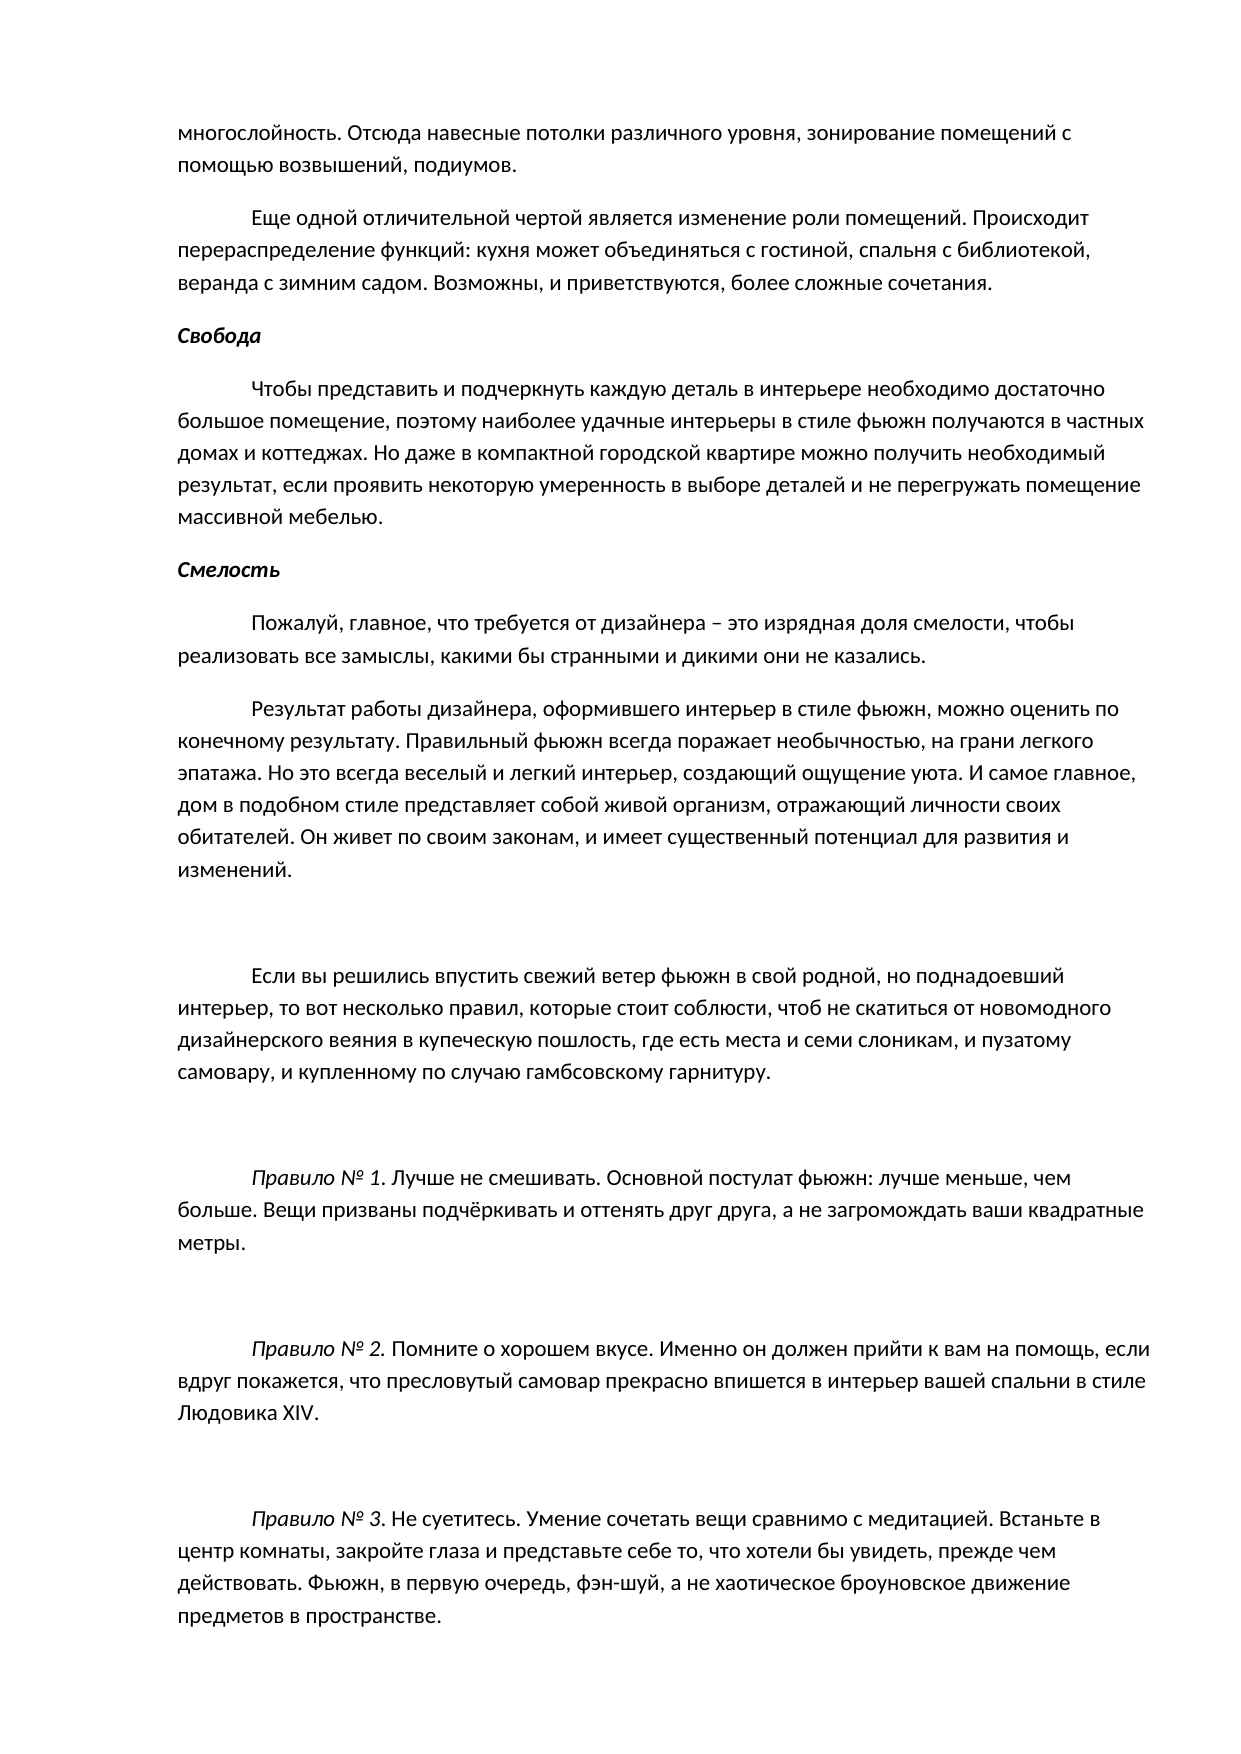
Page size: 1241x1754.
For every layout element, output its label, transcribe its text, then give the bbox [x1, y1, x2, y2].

text Пожалуй, главное, что требуется от дизайнера – это изрядная доля смелости, чтобы реализовать все замыслы, какими бы странными и дикими они не казались. [177, 608, 1152, 669]
text Правило № 1. Лучше не смешивать. Основной постулат фьюжн: лучше меньше, чем больше. Вещи призваны подчёркивать и оттенять друг друга, а не загромождать ваши квадратные метры. [177, 1163, 1152, 1256]
text Еще одной отличительной чертой является изменение роли помещений. Происходит перераспределение функций: кухня может объединяться с гостиной, спальня с библиотекой, веранда с зимним садом. Возможны, и приветствуются, более сложные сочетания. [177, 203, 1152, 296]
text Свобода [177, 321, 1152, 349]
text Если вы решились впустить свежий ветер фьюжн в свой родной, но поднадоевший интерьер, то вот несколько правил, которые стоит соблюсти, чтоб не скатиться от новомодного дизайнерского веяния в купеческую пошлость, где есть места и семи слоникам, и пузатому самовару, и купленному по случаю гамбсовскому гарнитуру. [177, 961, 1152, 1085]
text Результат работы дизайнера, оформившего интерьер в стиле фьюжн, можно оценить по конечному результату. Правильный фьюжн всегда поражает необычностью, на грани легкого эпатажа. Но это всегда веселый и легкий интерьер, создающий ощущение уюта. И самое главное, дом в подобном стиле представляет собой живой организм, отражающий личности своих обитателей. Он живет по своим законам, и имеет существенный потенциал для развития и изменений. [177, 694, 1152, 883]
text Правило № 3. Не суетитесь. Умение сочетать вещи сравнимо с медитацией. Встаньте в центр комнаты, закройте глаза и представьте себе то, что хотели бы увидеть, прежде чем действовать. Фьюжн, в первую очередь, фэн-шуй, а не хаотическое броуновское движение предметов в пространстве. [177, 1504, 1152, 1629]
text Смелость [177, 556, 1152, 583]
text Правило № 2. Помните о хорошем вкусе. Именно он должен прийти к вам на помощь, если вдруг покажется, что пресловутый самовар прекрасно впишется в интерьер вашей спальни в стиле Людовика XIV. [177, 1334, 1152, 1426]
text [177, 118, 1152, 178]
text Чтобы представить и подчеркнуть каждую деталь в интерьере необходимо достаточно большое помещение, поэтому наиболее удачные интерьеры в стиле фьюжн получаются в частных домах и коттеджах. Но даже в компактной городской квартире можно получить необходимый результат, если проявить некоторую умеренность в выборе деталей и не перегружать помещение массивной мебелью. [177, 374, 1152, 531]
